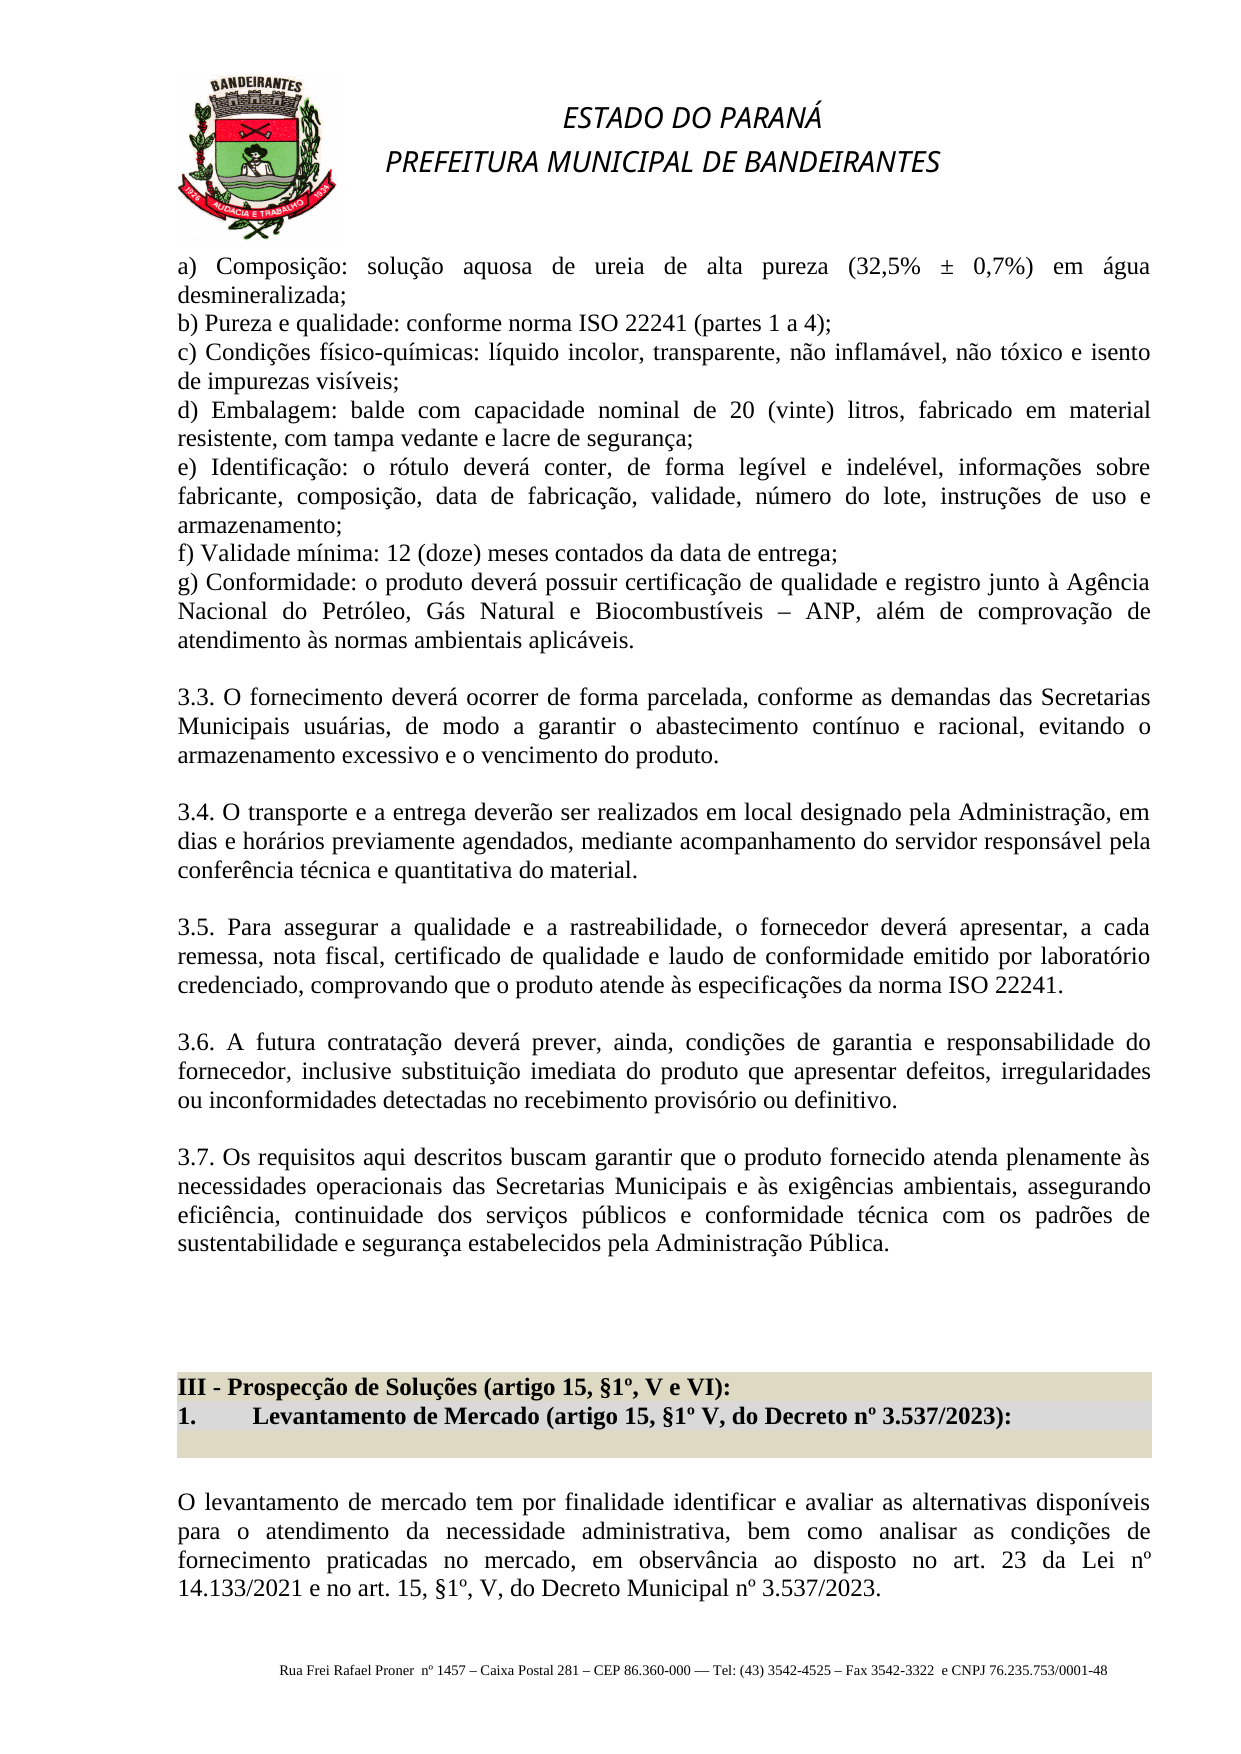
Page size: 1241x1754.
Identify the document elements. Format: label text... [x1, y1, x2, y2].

text b) Pureza e qualidade: conforme norma ISO 22241 (partes 1 a 4); [177, 308, 1152, 337]
text a) Composição: solução aquosa de ureia de alta pureza (32,5% ± 0,7%) em água desmineralizada; [177, 251, 1152, 308]
text d) Embalagem: balde com capacidade nominal de 20 (vinte) litros, fabricado em material resistente, com tampa vedante e lacre de segurança; [177, 395, 1152, 452]
text 3.7. Os requisitos aqui descritos buscam garantir que o produto fornecido atenda plenamente às necessidades operacionais das Secretarias Municipais e às exigências ambientais, assegurando eficiência, continuidade dos serviços públicos e conformidade técnica com os padrões de sustentabilidade e segurança estabelecidos pela Administração Pública. [177, 1142, 1152, 1257]
text 3.5. Para assegurar a qualidade e a rastreabilidade, o fornecedor deverá apresentar, a cada remessa, nota fiscal, certificado de qualidade e laudo de conformidade emitido por laboratório credenciado, comprovando que o produto atende às especificações da norma ISO 22241. [177, 912, 1152, 998]
text c) Condições físico-químicas: líquido incolor, transparente, não inflamável, não tóxico e isento de impurezas visíveis; [177, 337, 1152, 395]
text g) Conformidade: o produto deverá possuir certificação de qualidade e registro junto à Agência Nacional do Petróleo, Gás Natural e Biocombustíveis – ANP, além de comprovação de atendimento às normas ambientais aplicáveis. [177, 567, 1152, 653]
picture [177, 75, 338, 248]
text e) Identificação: o rótulo deverá conter, de forma legível e indelével, informações sobre fabricante, composição, data de fabricação, validade, número do lote, instruções de uso e armazenamento; [177, 452, 1152, 538]
text O levantamento de mercado tem por finalidade identificar e avaliar as alternativas disponíveis para o atendimento da necessidade administrativa, bem como analisar as condições de fornecimento praticadas no mercado, em observância ao disposto no art. 23 da Lei nº 14.133/2021 e no art. 15, §1º, V, do Decreto Municipal nº 3.537/2023. [177, 1487, 1152, 1602]
text 1. Levantamento de Mercado (artigo 15, §1º V, do Decreto nº 3.537/2023): [177, 1401, 1152, 1430]
text 3.6. A futura contratação deverá prever, ainda, condições de garantia e responsabilidade do fornecedor, inclusive substituição imediata do produto que apresentar defeitos, irregularidades ou inconformidades detectadas no recebimento provisório ou definitivo. [177, 1027, 1152, 1113]
text III - Prospecção de Soluções (artigo 15, §1º, V e VI): [177, 1372, 1152, 1401]
text 3.4. O transporte e a entrega deverão ser realizados em local designado pela Administração, em dias e horários previamente agendados, mediante acompanhamento do servidor responsável pela conferência técnica e quantitativa do material. [177, 797, 1152, 883]
text f) Validade mínima: 12 (doze) meses contados da data de entrega; [177, 538, 1152, 567]
text 3.3. O fornecimento deverá ocorrer de forma parcelada, conforme as demandas das Secretarias Municipais usuárias, de modo a garantir o abastecimento contínuo e racional, evitando o armazenamento excessivo e o vencimento do produto. [177, 682, 1152, 768]
